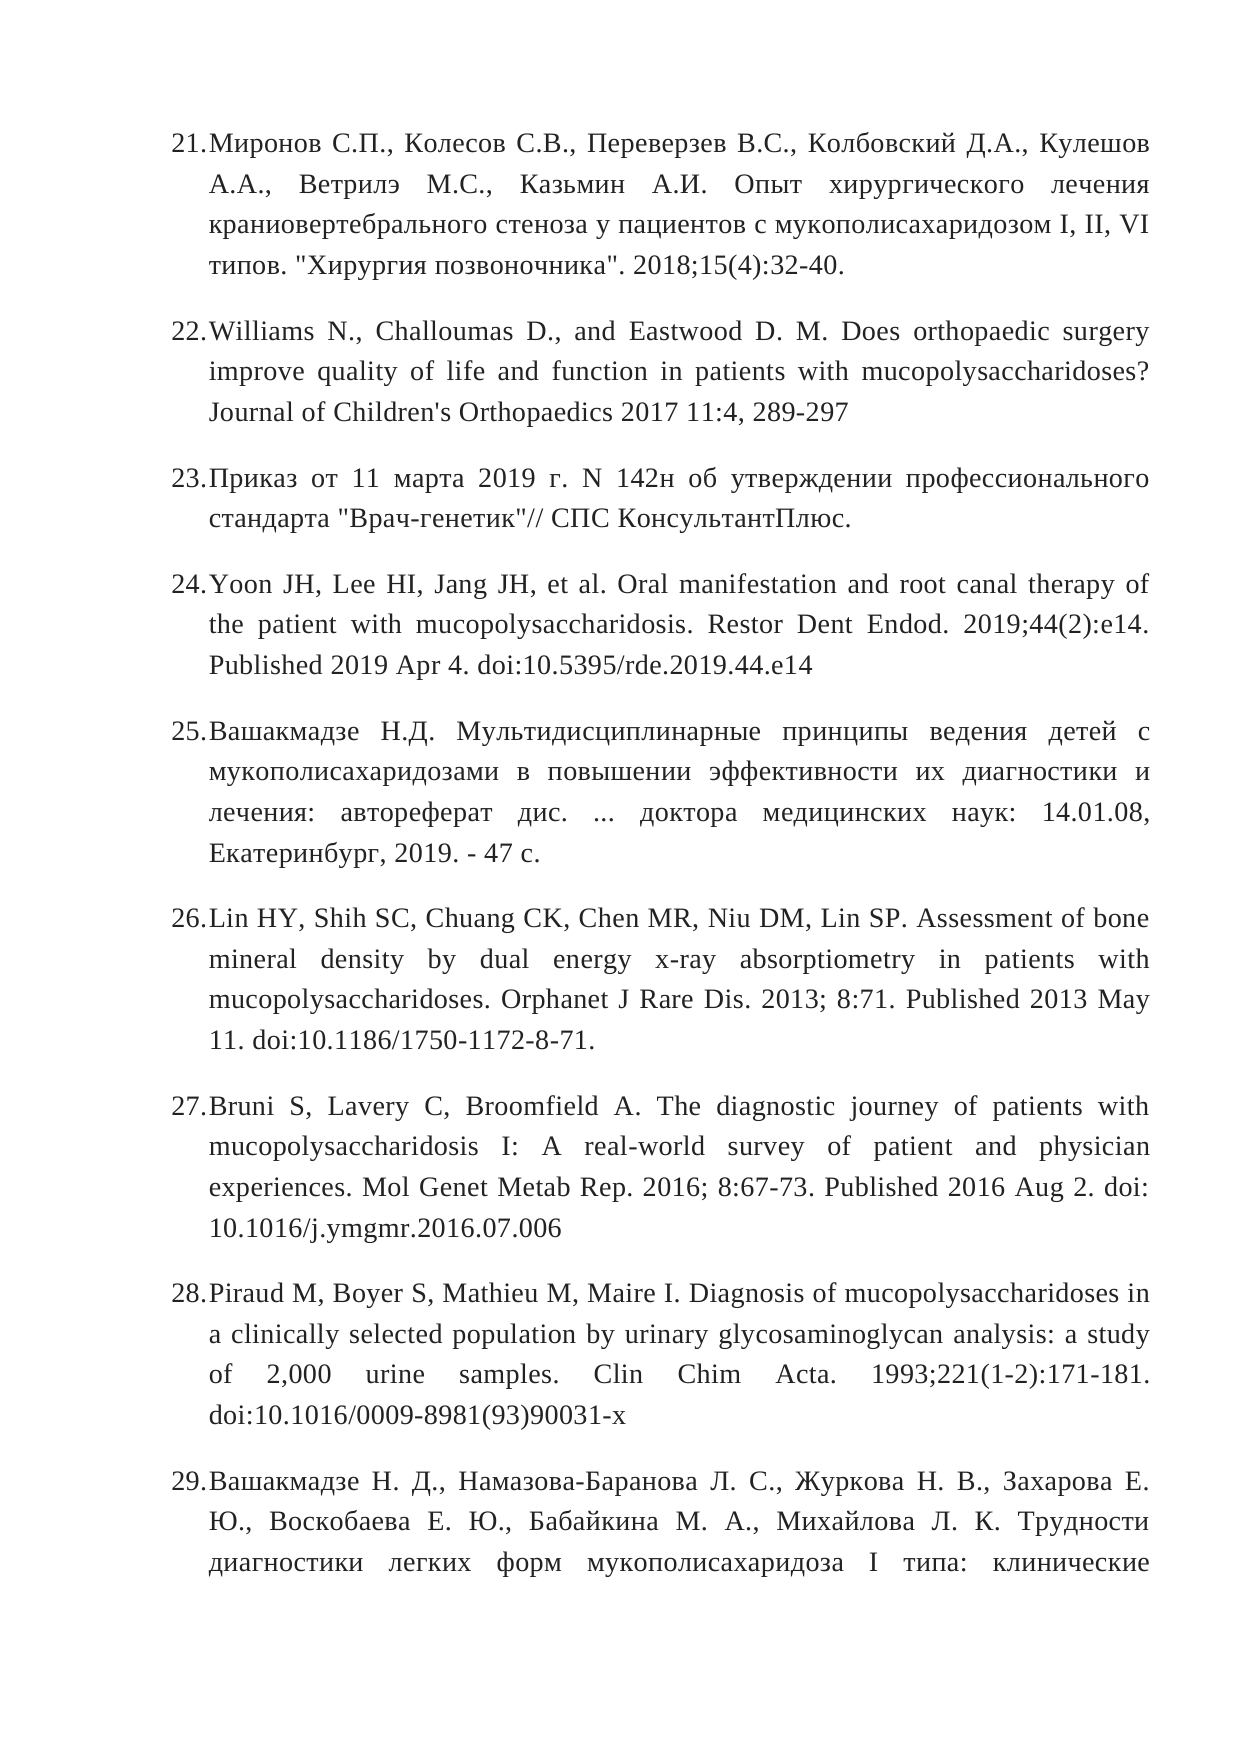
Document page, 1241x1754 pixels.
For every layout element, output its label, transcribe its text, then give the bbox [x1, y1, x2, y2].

list Williams N., Challoumas D., and Eastwood D. M. Does orthopaedic surgery improve quality of life and function in patients with mucopolysaccharidoses? Journal of Children's Orthopaedics 2017 11:4, 289-297 [171, 306, 1152, 427]
list Piraud M, Boyer S, Mathieu M, Maire I. Diagnosis of mucopolysaccharidoses in a clinically selected population by urinary glycosaminoglycan analysis: a study of 2,000 urine samples. Clin Chim Acta. 1993;221(1-2):171-181. doi:10.1016/0009-8981(93)90031-x [171, 1268, 1152, 1431]
list Lin HY, Shih SC, Chuang CK, Chen MR, Niu DM, Lin SP. Assessment of bone mineral density by dual energy x-ray absorptiometry in patients with mucopolysaccharidoses. Orphanet J Rare Dis. 2013; 8:71. Published 2013 May 11. doi:10.1186/1750-1172-8-71. [171, 893, 1152, 1056]
list Приказ от 11 марта 2019 г. N 142н об утверждении профессионального стандарта "Врач-генетик"// СПС КонсультантПлюс. [171, 452, 1152, 534]
list Вашакмадзе Н.Д. Мультидисциплинарные принципы ведения детей с мукополисахаридозами в повышении эффективности их диагностики и лечения: автореферат дис. ... доктора медицинских наук: 14.01.08, Екатеринбург, 2019. - 47 с. [171, 706, 1152, 868]
list Миронов С.П., Колесов С.В., Переверзев В.С., Колбовский Д.А., Кулешов А.А., Ветрилэ М.С., Казьмин А.И. Опыт хирургического лечения краниовертебрального стеноза у пациентов с мукополисахаридозом I, II, VI типов. "Хирургия позвоночника". 2018;15(4):32-40. [171, 118, 1152, 281]
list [171, 1456, 1152, 1577]
list Yoon JH, Lee HI, Jang JH, et al. Oral manifestation and root canal therapy of the patient with mucopolysaccharidosis. Restor Dent Endod. 2019;44(2):e14. Published 2019 Apr 4. doi:10.5395/rde.2019.44.e14 [171, 559, 1152, 681]
list Bruni S, Lavery C, Broomfield A. The diagnostic journey of patients with mucopolysaccharidosis I: A real-world survey of patient and physician experiences. Mol Genet Metab Rep. 2016; 8:67-73. Published 2016 Aug 2. doi: 10.1016/j.ymgmr.2016.07.006 [171, 1081, 1152, 1243]
